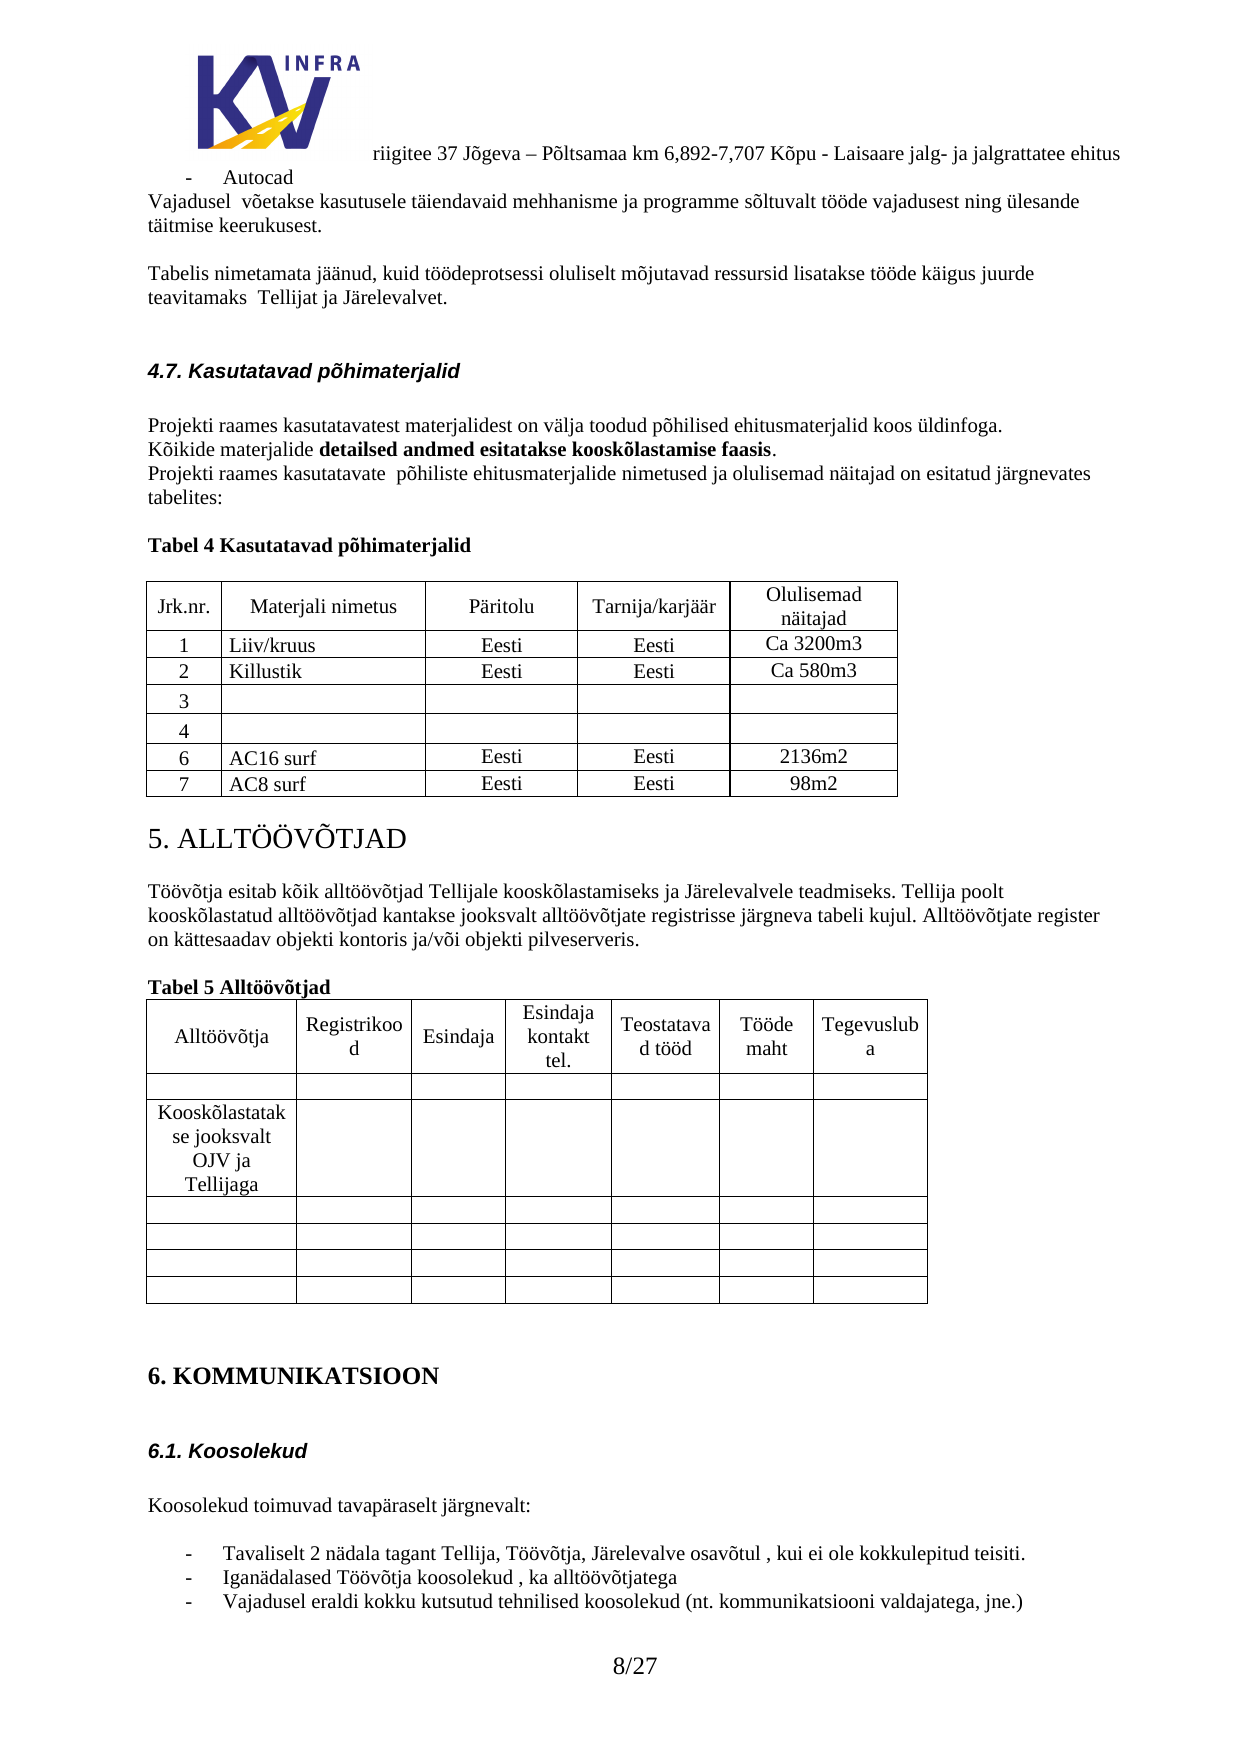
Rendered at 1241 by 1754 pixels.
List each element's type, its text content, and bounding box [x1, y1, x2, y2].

list Tavaliselt 2 nädala tagant Tellija, Töövõtja, Järelevalve osavõtul , kui ei ole kokkulepitud teisiti. [185, 1541, 1122, 1565]
table_cell [426, 714, 577, 743]
table_cell Eesti [578, 631, 729, 657]
table_cell [720, 1250, 813, 1276]
table_header Tegevusluba [814, 1000, 927, 1072]
table_cell [297, 1197, 411, 1223]
text Koosolekud toimuvad tavapäraselt järgnevalt: [148, 1493, 1122, 1517]
list Autocad [185, 165, 1122, 189]
list Vajadusel eraldi kokku kutsutud tehnilised koosolekud (nt. kommunikatsiooni valdajatega, jne.) [185, 1589, 1122, 1613]
table_cell Ca 580m3 [731, 658, 897, 683]
table_cell [506, 1250, 611, 1276]
table_cell [412, 1250, 505, 1276]
table_cell 6 [147, 744, 221, 769]
table_cell [147, 1250, 296, 1276]
table_cell [814, 1250, 927, 1276]
table_header Esindaja [412, 1000, 505, 1072]
table_cell [147, 1197, 296, 1223]
table_cell Eesti [578, 744, 729, 769]
text Tabel 5 Alltöövõtjad [148, 975, 1122, 999]
table_cell [506, 1100, 611, 1196]
subtitle 6.1. Koosolekud [148, 1439, 1122, 1463]
table_cell [612, 1277, 719, 1302]
table_cell [426, 685, 577, 713]
picture [185, 44, 373, 161]
table_header Alltöövõtja [147, 1000, 296, 1072]
table_cell Eesti [426, 631, 577, 657]
table_cell [506, 1074, 611, 1099]
table_header Jrk.nr. [147, 582, 221, 630]
table_cell [297, 1074, 411, 1099]
text Projekti raames kasutatavate põhiliste ehitusmaterjalide nimetused ja olulisemad näitajad on esitatud järgnevates tabelites: [148, 461, 1122, 509]
text Vajadusel võetakse kasutusele täiendavaid mehhanisme ja programme sõltuvalt tööde vajadusest ning ülesande täitmise keerukusest. [148, 189, 1122, 237]
table_cell [297, 1277, 411, 1302]
text Projekti raames kasutatavatest materjalidest on välja toodud põhilised ehitusmaterjalid koos üldinfoga. [148, 413, 1122, 437]
table_cell [147, 1074, 296, 1099]
table_header Päritolu [426, 582, 577, 630]
table_cell [297, 1100, 411, 1196]
table_cell 98m2 [731, 771, 897, 796]
table_cell [147, 1277, 296, 1302]
table_cell [814, 1224, 927, 1249]
table_cell [578, 714, 729, 743]
table_cell Eesti [578, 771, 729, 796]
table_header Esindaja kontakt tel. [506, 1000, 611, 1072]
subtitle 4.7. Kasutatavad põhimaterjalid [148, 358, 1122, 382]
table_cell Liiv/kruus [222, 631, 425, 657]
table_cell [147, 1224, 296, 1249]
table_cell [412, 1100, 505, 1196]
text Tabel 4 Kasutatavad põhimaterjalid [148, 533, 1122, 557]
table_header Tarnija/karjäär [578, 582, 729, 630]
table_cell [612, 1100, 719, 1196]
subtitle 5. ALLTÖÖVÕTJAD [148, 821, 1122, 855]
table_cell [612, 1224, 719, 1249]
table_cell [720, 1277, 813, 1302]
table_cell [814, 1277, 927, 1302]
table_cell [297, 1250, 411, 1276]
table_cell [222, 685, 425, 713]
table_cell Eesti [426, 658, 577, 683]
table_cell AC16 surf [222, 744, 425, 769]
list Iganädalased Töövõtja koosolekud , ka alltöövõtjatega [185, 1565, 1122, 1589]
subtitle 6. KOMMUNIKATSIOON [148, 1361, 1122, 1390]
table_header Teostatavad tööd [612, 1000, 719, 1072]
table_cell 7 [147, 771, 221, 796]
text Töövõtja esitab kõik alltöövõtjad Tellijale kooskõlastamiseks ja Järelevalvele teadmiseks. Tellija poolt kooskõlastatud alltöövõtjad kantakse jooksvalt alltöövõtjate registrisse järgneva tabeli kujul. Alltöövõtjate register on kättesaadav objekti kontoris ja/või objekti pilveserveris. [148, 879, 1122, 951]
table_header Tööde maht [720, 1000, 813, 1072]
table_header Registrikood [297, 1000, 411, 1072]
table_cell [731, 685, 897, 713]
table_cell [814, 1074, 927, 1099]
table_cell Eesti [578, 658, 729, 683]
table_cell [720, 1197, 813, 1223]
table_cell [506, 1224, 611, 1249]
table_cell [814, 1197, 927, 1223]
table_cell Killustik [222, 658, 425, 683]
table_cell 1 [147, 631, 221, 657]
table_cell [506, 1277, 611, 1302]
text Tabelis nimetamata jäänud, kuid töödeprotsessi oluliselt mõjutavad ressursid lisatakse tööde käigus juurde teavitamaks Tellijat ja Järelevalvet. [148, 261, 1122, 309]
table_cell [578, 685, 729, 713]
table_cell [412, 1224, 505, 1249]
table_cell 3 [147, 685, 221, 713]
table_cell 2 [147, 658, 221, 683]
table_cell Eesti [426, 771, 577, 796]
table_cell [814, 1100, 927, 1196]
table_cell 2136m2 [731, 744, 897, 769]
table_cell [506, 1197, 611, 1223]
table_cell [720, 1100, 813, 1196]
table_cell [720, 1224, 813, 1249]
table_header Olulisemad näitajad [731, 582, 897, 630]
table_cell [612, 1250, 719, 1276]
table_cell [720, 1074, 813, 1099]
table_cell [222, 714, 425, 743]
table_cell [412, 1074, 505, 1099]
table_cell 4 [147, 714, 221, 743]
table_cell [612, 1074, 719, 1099]
table_cell [612, 1197, 719, 1223]
table_cell [412, 1277, 505, 1302]
text Kõikide materjalide detailsed andmed esitatakse kooskõlastamise faasis. [148, 437, 1122, 461]
table_cell Kooskõlastatakse jooksvalt OJV ja Tellijaga [147, 1100, 296, 1196]
table_cell Ca 3200m3 [731, 631, 897, 657]
table_cell AC8 surf [222, 771, 425, 796]
table_header Materjali nimetus [222, 582, 425, 630]
table_cell Eesti [426, 744, 577, 769]
table_cell [412, 1197, 505, 1223]
table_cell [731, 714, 897, 743]
table_cell [297, 1224, 411, 1249]
